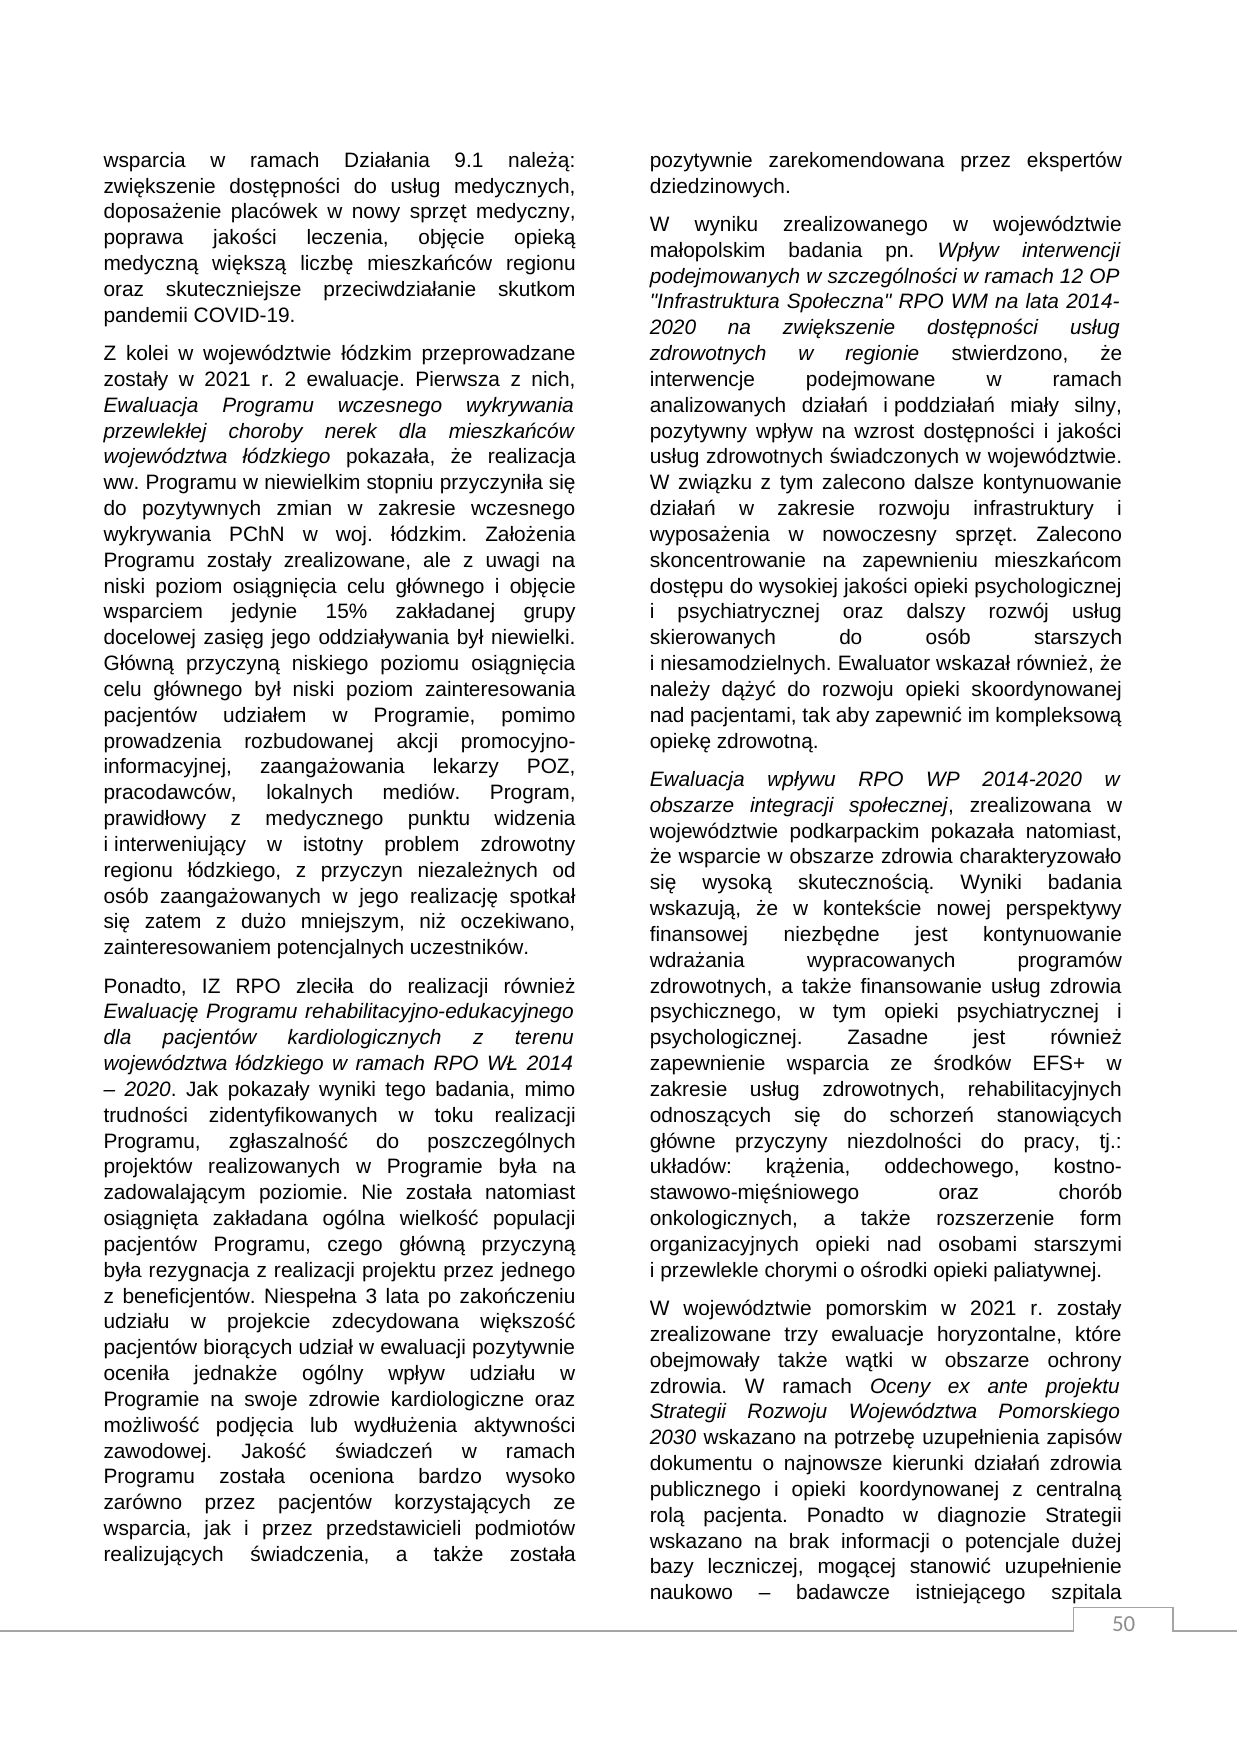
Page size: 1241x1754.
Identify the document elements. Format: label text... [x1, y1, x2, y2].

text Z kolei w województwie łódzkim przeprowadzane zostały w 2021 r. 2 ewaluacje. Pierwsza z nich, Ewaluacja Programu wczesnego wykrywania przewlekłej choroby nerek dla mieszkańców województwa łódzkiego pokazała, że realizacja ww. Programu w niewielkim stopniu przyczyniła się do pozytywnych zmian w zakresie wczesnego wykrywania PChN w woj. łódzkim. Założenia Programu zostały zrealizowane, ale z uwagi na niski poziom osiągnięcia celu głównego i objęcie wsparciem jedynie 15% zakładanej grupy docelowej zasięg jego oddziaływania był niewielki. Główną przyczyną niskiego poziomu osiągnięcia celu głównego był niski poziom zainteresowania pacjentów udziałem w Programie, pomimo prowadzenia rozbudowanej akcji promocyjno-informacyjnej, zaangażowania lekarzy POZ, pracodawców, lokalnych mediów. Program, prawidłowy z medycznego punktu widzenia i interweniujący w istotny problem zdrowotny regionu łódzkiego, z przyczyn niezależnych od osób zaangażowanych w jego realizację spotkał się zatem z dużo mniejszym, niż oczekiwano, zainteresowaniem potencjalnych uczestników. [103, 341, 576, 959]
text Ewaluacja wpływu RPO WP 2014-2020 w obszarze integracji społecznej, zrealizowana w województwie podkarpackim pokazała natomiast, że wsparcie w obszarze zdrowia charakteryzowało się wysoką skutecznością. Wyniki badania wskazują, że w kontekście nowej perspektywy finansowej niezbędne jest kontynuowanie wdrażania wypracowanych programów zdrowotnych, a także finansowanie usług zdrowia psychicznego, w tym opieki psychiatrycznej i psychologicznej. Zasadne jest również zapewnienie wsparcia ze środków EFS+ w zakresie usług zdrowotnych, rehabilitacyjnych odnoszących się do schorzeń stanowiących główne przyczyny niezdolności do pracy, tj.: układów: krążenia, oddechowego, kostno-stawowo-mięśniowego oraz chorób onkologicznych, a także rozszerzenie form organizacyjnych opieki nad osobami starszymi i przewlekle chorymi o ośrodki opieki paliatywnej. [649, 767, 1122, 1282]
text W wyniku zrealizowanego w województwie małopolskim badania pn. Wpływ interwencji podejmowanych w szczególności w ramach 12 OP "Infrastruktura Społeczna" RPO WM na lata 2014-2020 na zwiększenie dostępności usług zdrowotnych w regionie stwierdzono, że interwencje podejmowane w ramach analizowanych działań i poddziałań miały silny, pozytywny wpływ na wzrost dostępności i jakości usług zdrowotnych świadczonych w województwie. W związku z tym zalecono dalsze kontynuowanie działań w zakresie rozwoju infrastruktury i wyposażenia w nowoczesny sprzęt. Zalecono skoncentrowanie na zapewnieniu mieszkańcom dostępu do wysokiej jakości opieki psychologicznej i psychiatrycznej oraz dalszy rozwój usług skierowanych do osób starszych i niesamodzielnych. Ewaluator wskazał również, że należy dążyć do rozwoju opieki skoordynowanej nad pacjentami, tak aby zapewnić im kompleksową opiekę zdrowotną. [649, 212, 1122, 752]
text Ponadto, IZ RPO zleciła do realizacji również Ewaluację Programu rehabilitacyjno-edukacyjnego dla pacjentów kardiologicznych z terenu województwa łódzkiego w ramach RPO WŁ 2014 – 2020. Jak pokazały wyniki tego badania, mimo trudności zidentyfikowanych w toku realizacji Programu, zgłaszalność do poszczególnych projektów realizowanych w Programie była na zadowalającym poziomie. Nie została natomiast osiągnięta zakładana ogólna wielkość populacji pacjentów Programu, czego główną przyczyną była rezygnacja z realizacji projektu przez jednego z beneficjentów. Niespełna 3 lata po zakończeniu udziału w projekcie zdecydowana większość pacjentów biorących udział w ewaluacji pozytywnie oceniła jednakże ogólny wpływ udziału w Programie na swoje zdrowie kardiologiczne oraz możliwość podjęcia lub wydłużenia aktywności zawodowej. Jakość świadczeń w ramach Programu została oceniona bardzo wysoko zarówno przez pacjentów korzystających ze wsparcia, jak i przez przedstawicieli podmiotów realizujących świadczenia, a także została pozytywnie zarekomendowana przez ekspertów dziedzinowych. [103, 973, 576, 1566]
